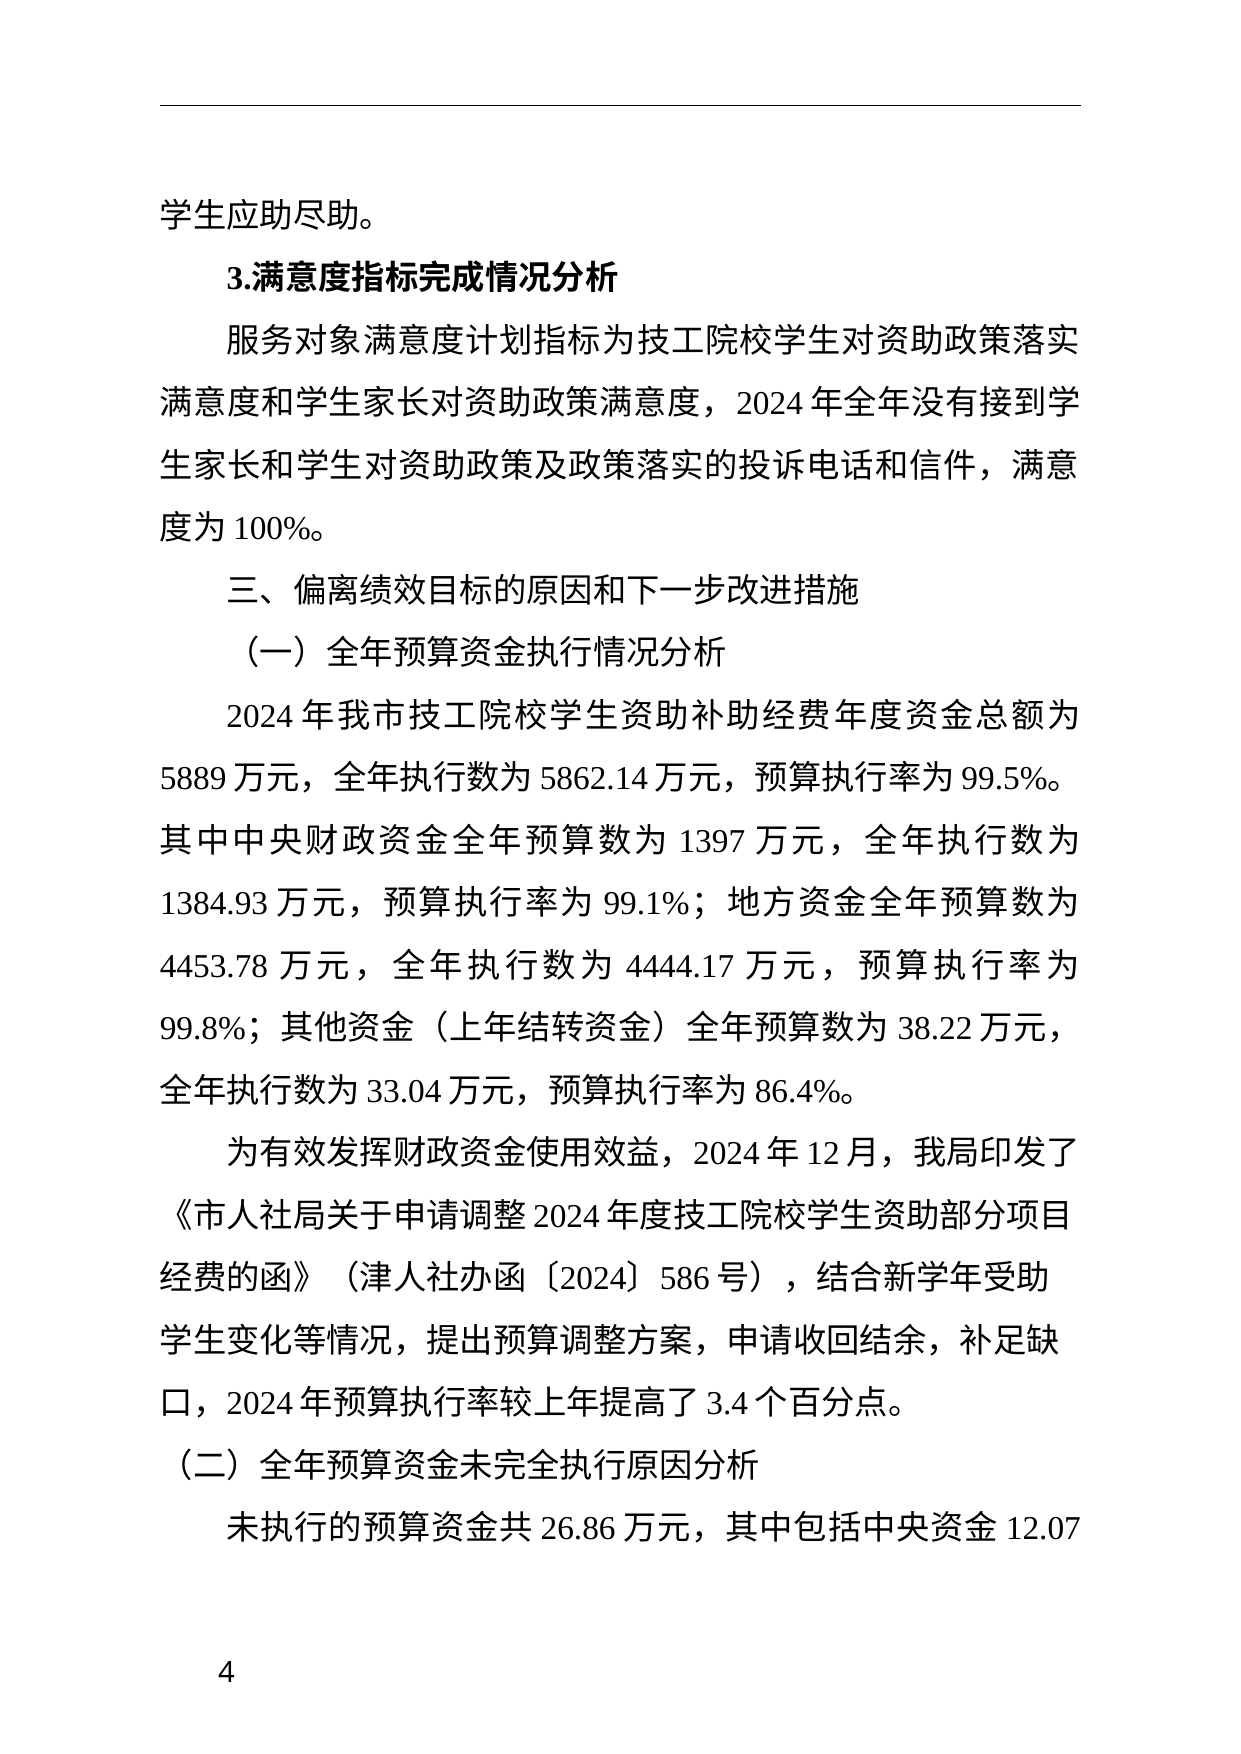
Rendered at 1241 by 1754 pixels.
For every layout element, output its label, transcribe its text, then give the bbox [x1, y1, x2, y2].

list 全年预算资金未完全执行原因分析 [159, 1427, 1081, 1490]
text 为有效发挥财政资金使用效益，2024年12月，我局印发了《市人社局关于申请调整2024年度技工院校学生资助部分项目经费的函》（津人社办函〔2024〕586号），结合新学年受助学生变化等情况，提出预算调整方案，申请收回结余，补足缺口，2024年预算执行率较上年提高了3.4个百分点。 [159, 1115, 1081, 1427]
text 服务对象满意度计划指标为技工院校学生对资助政策落实满意度和学生家长对资助政策满意度，2024年全年没有接到学生家长和学生对资助政策及政策落实的投诉电话和信件，满意度为100%。 [159, 302, 1081, 552]
text 2024年我市技工院校学生资助补助经费年度资金总额为5889万元，全年执行数为5862.14万元，预算执行率为99.5%。其中中央财政资金全年预算数为1397万元，全年执行数为1384.93万元，预算执行率为99.1%；地方资金全年预算数为4453.78万元，全年执行数为4444.17万元，预算执行率为99.8%；其他资金（上年结转资金）全年预算数为38.22万元，全年执行数为33.04万元，预算执行率为86.4%。 [159, 677, 1081, 1115]
text 三、偏离绩效目标的原因和下一步改进措施 [159, 552, 1081, 615]
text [159, 1490, 1081, 1552]
text 3.满意度指标完成情况分析 [159, 240, 1081, 302]
text （一）全年预算资金执行情况分析 [159, 615, 1081, 677]
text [159, 177, 1081, 240]
